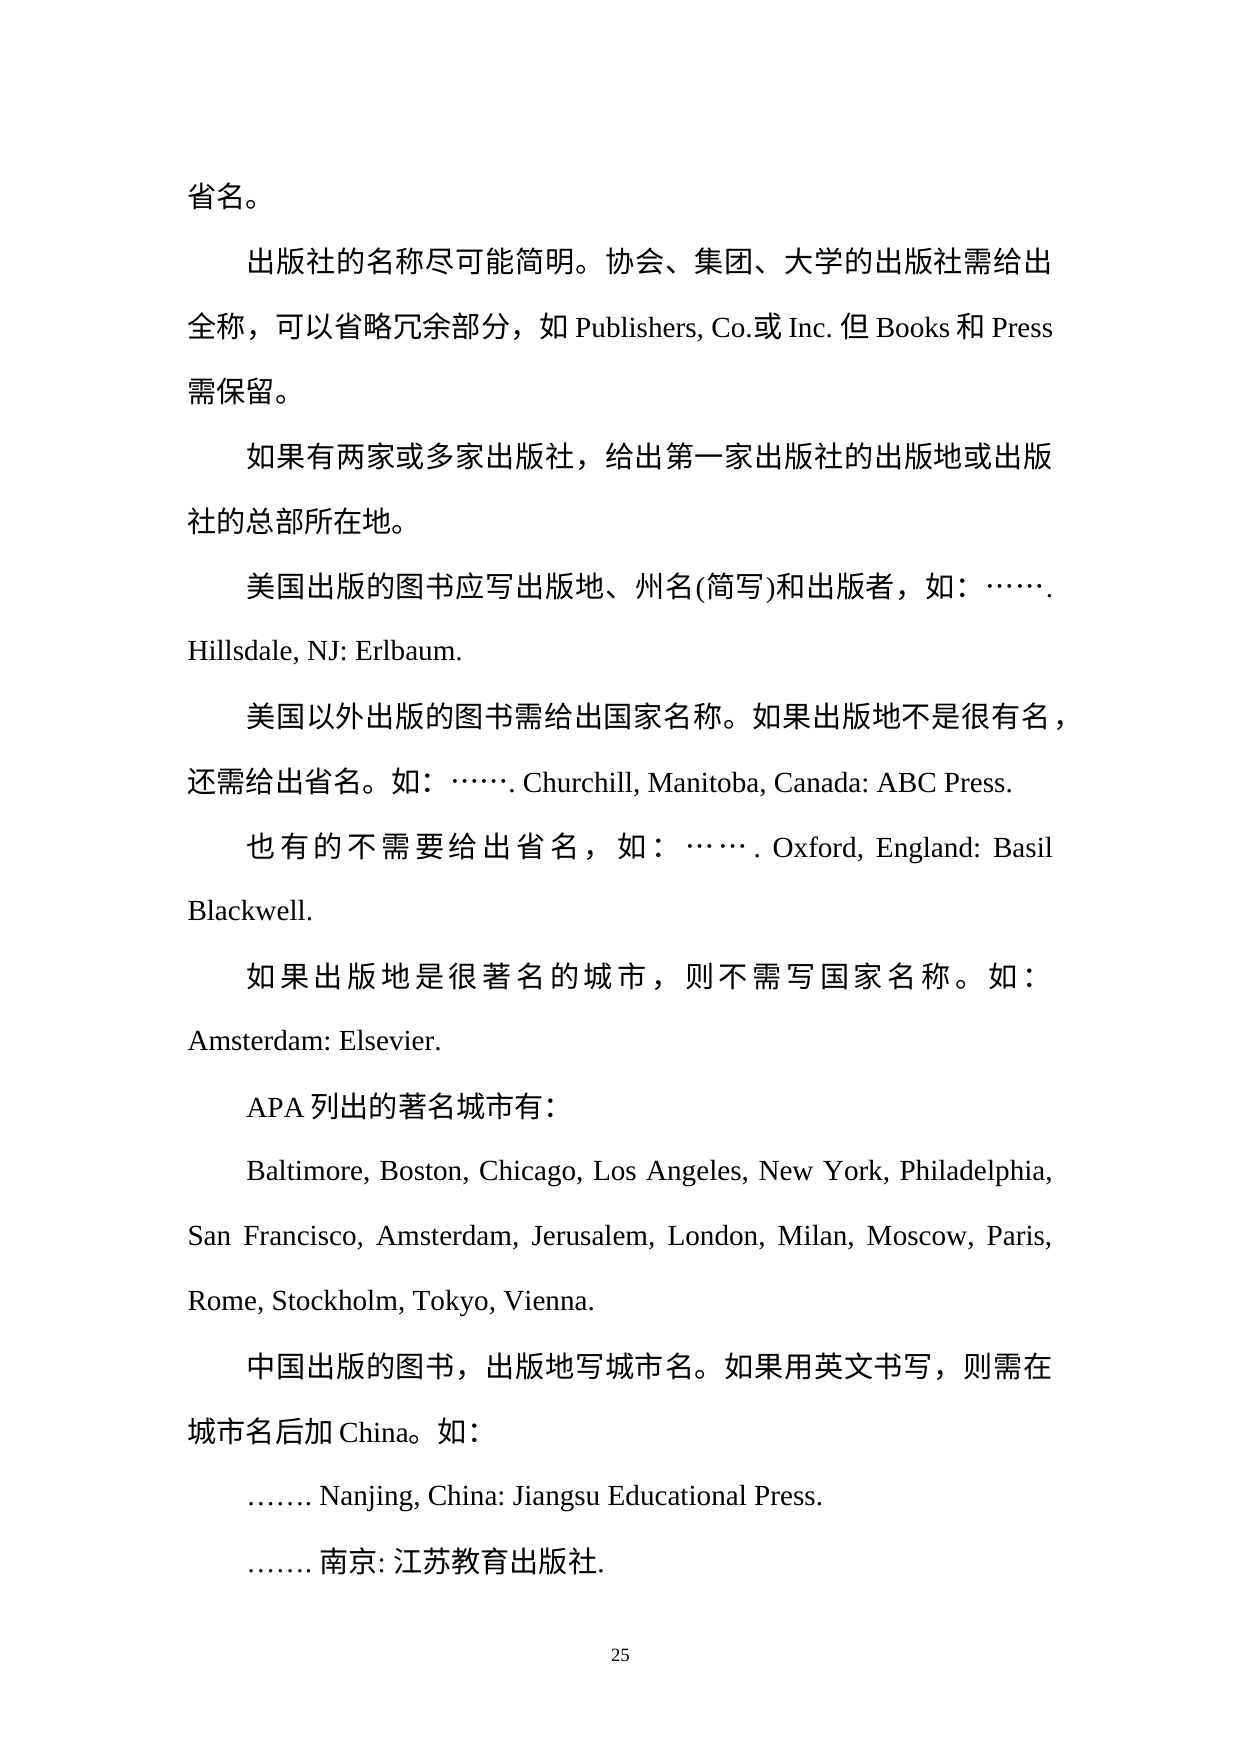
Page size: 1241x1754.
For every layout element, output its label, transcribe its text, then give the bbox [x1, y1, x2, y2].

text 也有的不需要给出省名，如：……. Oxford, England: Basil Blackwell. [187, 812, 1053, 942]
text 如果出版地是很著名的城市，则不需写国家名称。如：Amsterdam: Elsevier. [187, 942, 1053, 1072]
text ……. 南京: 江苏教育出版社. [187, 1527, 1053, 1592]
text 美国以外出版的图书需给出国家名称。如果出版地不是很有名，还需给出省名。如：……. Churchill, Manitoba, Canada: ABC Press. [187, 682, 1053, 812]
text ……. Nanjing, China: Jiangsu Educational Press. [187, 1462, 1053, 1527]
text 中国出版的图书，出版地写城市名。如果用英文书写，则需在城市名后加China。如： [187, 1332, 1053, 1462]
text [187, 162, 1053, 227]
text APA列出的著名城市有： [187, 1072, 1053, 1137]
text 美国出版的图书应写出版地、州名(简写)和出版者，如：……. Hillsdale, NJ: Erlbaum. [187, 552, 1053, 682]
text 如果有两家或多家出版社，给出第一家出版社的出版地或出版社的总部所在地。 [187, 422, 1053, 552]
text 出版社的名称尽可能简明。协会、集团、大学的出版社需给出全称，可以省略冗余部分，如Publishers, Co.或Inc. 但Books和Press需保留。 [187, 227, 1053, 422]
text Baltimore, Boston, Chicago, Los Angeles, New York, Philadelphia, San Francisco, Amsterdam, Jerusalem, London, Milan, Moscow, Paris, Rome, Stockholm, Tokyo, Vienna. [187, 1137, 1053, 1332]
